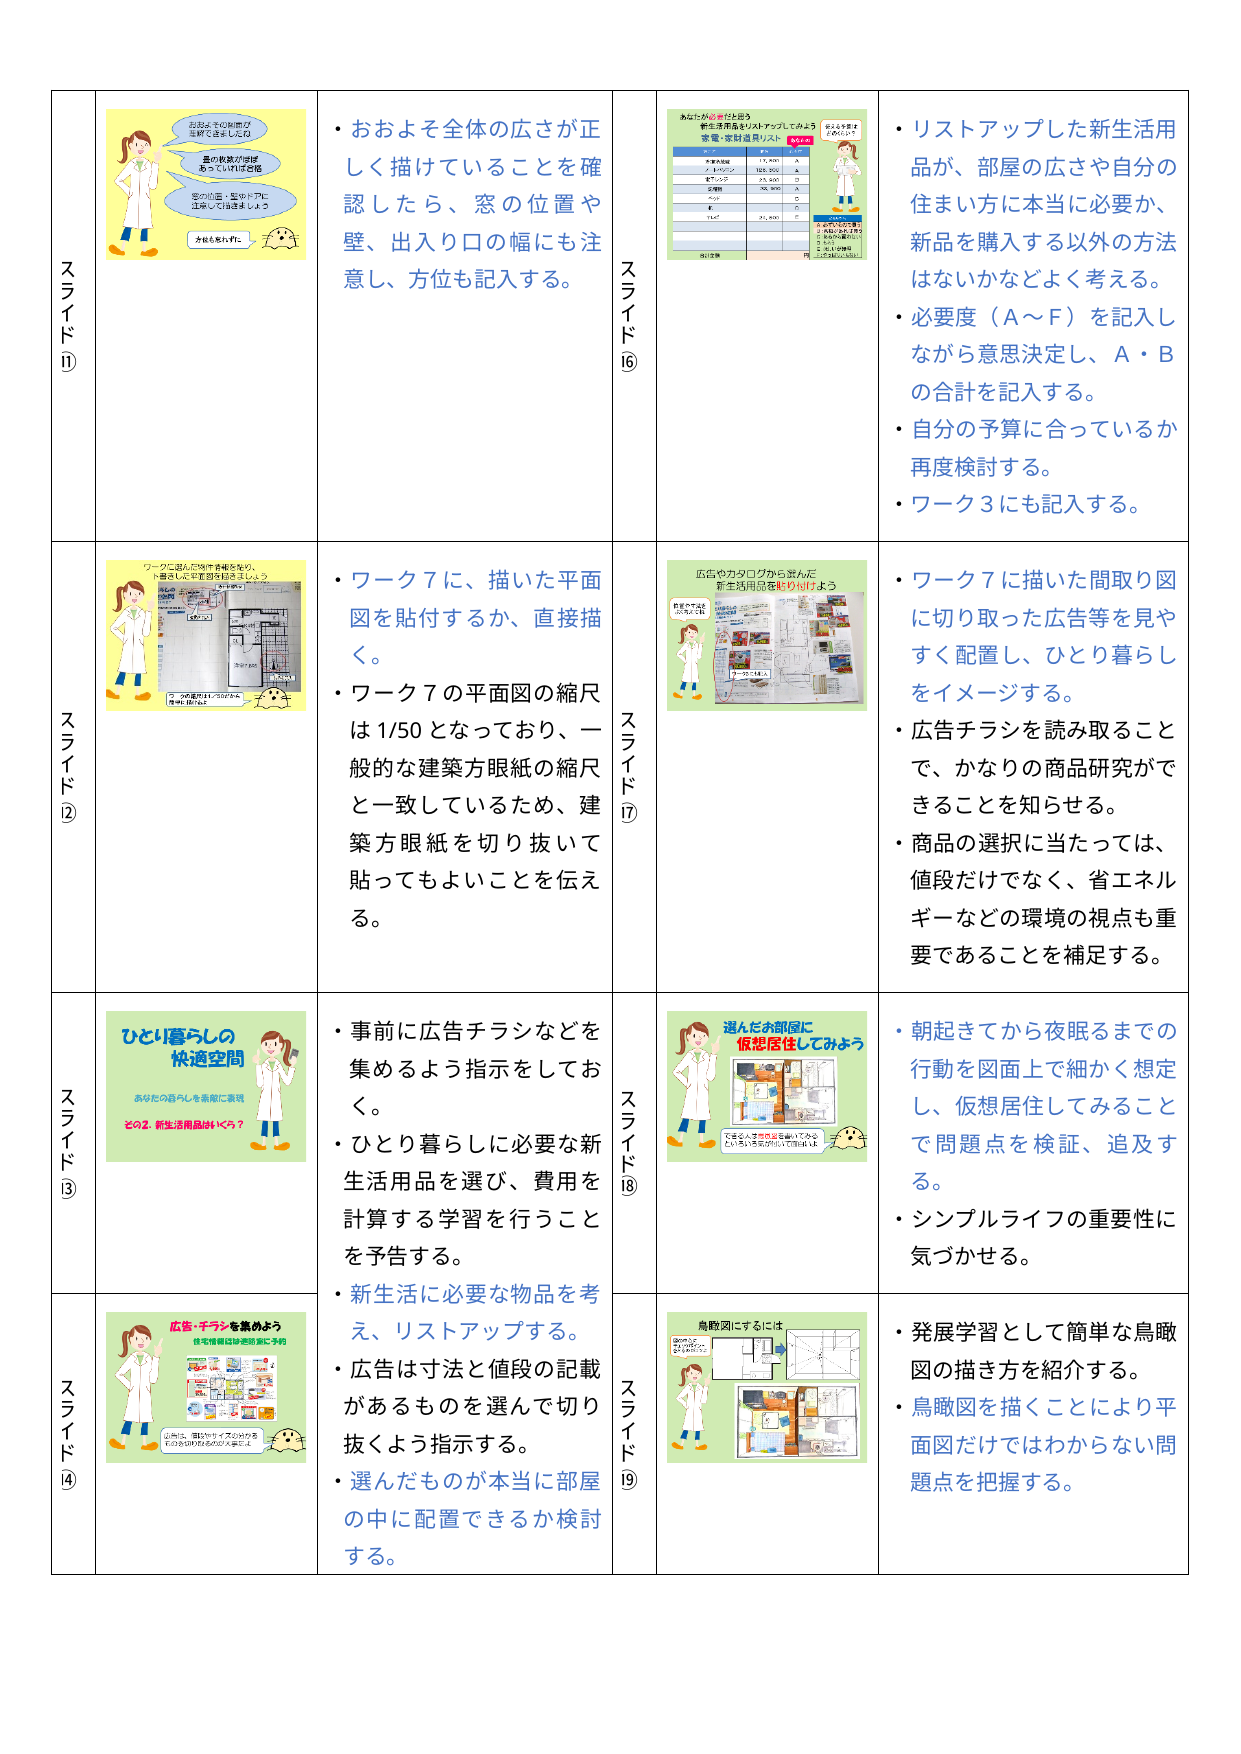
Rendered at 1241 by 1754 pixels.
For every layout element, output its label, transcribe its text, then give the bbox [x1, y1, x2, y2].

picture [106, 109, 307, 260]
table_cell [96, 1294, 317, 1574]
table_cell [657, 993, 878, 1293]
picture [667, 109, 868, 260]
table_cell スライド⑱ [613, 993, 656, 1293]
table_cell スライド ⑬ [52, 993, 95, 1293]
table_cell ・リストアップした新生活用品が、部屋の広さや自分の住まい方に本当に必要か、新品を購入する以外の方法はないかなどよく考える。 ・必要度（Ａ～Ｆ）を記入しながら意思決定し、Ａ・Ｂの合計を記入する。 ・自分の予算に合っているか再度検討する。 ・ワーク３にも記入する。 [879, 91, 1188, 541]
table_cell ・ワーク７に、描いた平面図を貼付するか、直接描く。 ・ワーク７の平面図の縮尺は1/50となっており、一般的な建築方眼紙の縮尺と一致しているため、建築方眼紙を切り抜いて貼ってもよいことを伝える。 [318, 542, 612, 992]
table_cell スライド ⑫ [52, 542, 95, 992]
table_cell スライド ⑭ [52, 1294, 95, 1574]
table_cell [657, 1294, 878, 1574]
picture [667, 1011, 868, 1162]
table_cell ・おおよそ全体の広さが正しく描けていることを確認したら、窓の位置や壁、出入り口の幅にも注意し、方位も記入する。 [318, 91, 612, 541]
picture [667, 1312, 868, 1463]
picture [106, 560, 307, 711]
table_cell スライド ⑯ [613, 91, 656, 541]
table_cell ・事前に広告チラシなどを集めるよう指示をしておく。 ・ひとり暮らしに必要な新生活用品を選び、費用を計算する学習を行うことを予告する。 ・新生活に必要な物品を考え、リストアップする。 ・広告は寸法と値段の記載があるものを選んで切り抜くよう指示する。 ・選んだものが本当に部屋の中に配置できるか検討する。 [318, 993, 612, 1574]
table_cell ・朝起きてから夜眠るまでの行動を図面上で細かく想定し、仮想居住してみることで問題点を検証、追及する。 ・シンプルライフの重要性に気づかせる。 [879, 993, 1188, 1293]
picture [106, 1312, 307, 1463]
table_cell ・発展学習として簡単な鳥瞰図の描き方を紹介する。 ・鳥瞰図を描くことにより平面図だけではわからない問題点を把握する。 [879, 1294, 1188, 1574]
table_cell [657, 91, 878, 541]
table_cell スライド ⑲ [613, 1294, 656, 1574]
table_cell スライド ⑪ [52, 91, 95, 541]
table_cell [96, 542, 317, 992]
table_cell スライド ⑰ [613, 542, 656, 992]
table_cell [657, 542, 878, 992]
picture [106, 1011, 307, 1162]
table_cell [96, 91, 317, 541]
table_cell [96, 993, 317, 1293]
picture [667, 560, 868, 711]
table_cell ・ワーク７に描いた間取り図に切り取った広告等を見やすく配置し、ひとり暮らしをイメージする。 ・広告チラシを読み取ることで、かなりの商品研究ができることを知らせる。 ・商品の選択に当たっては、値段だけでなく、省エネルギーなどの環境の視点も重要であることを補足する。 [879, 542, 1188, 992]
